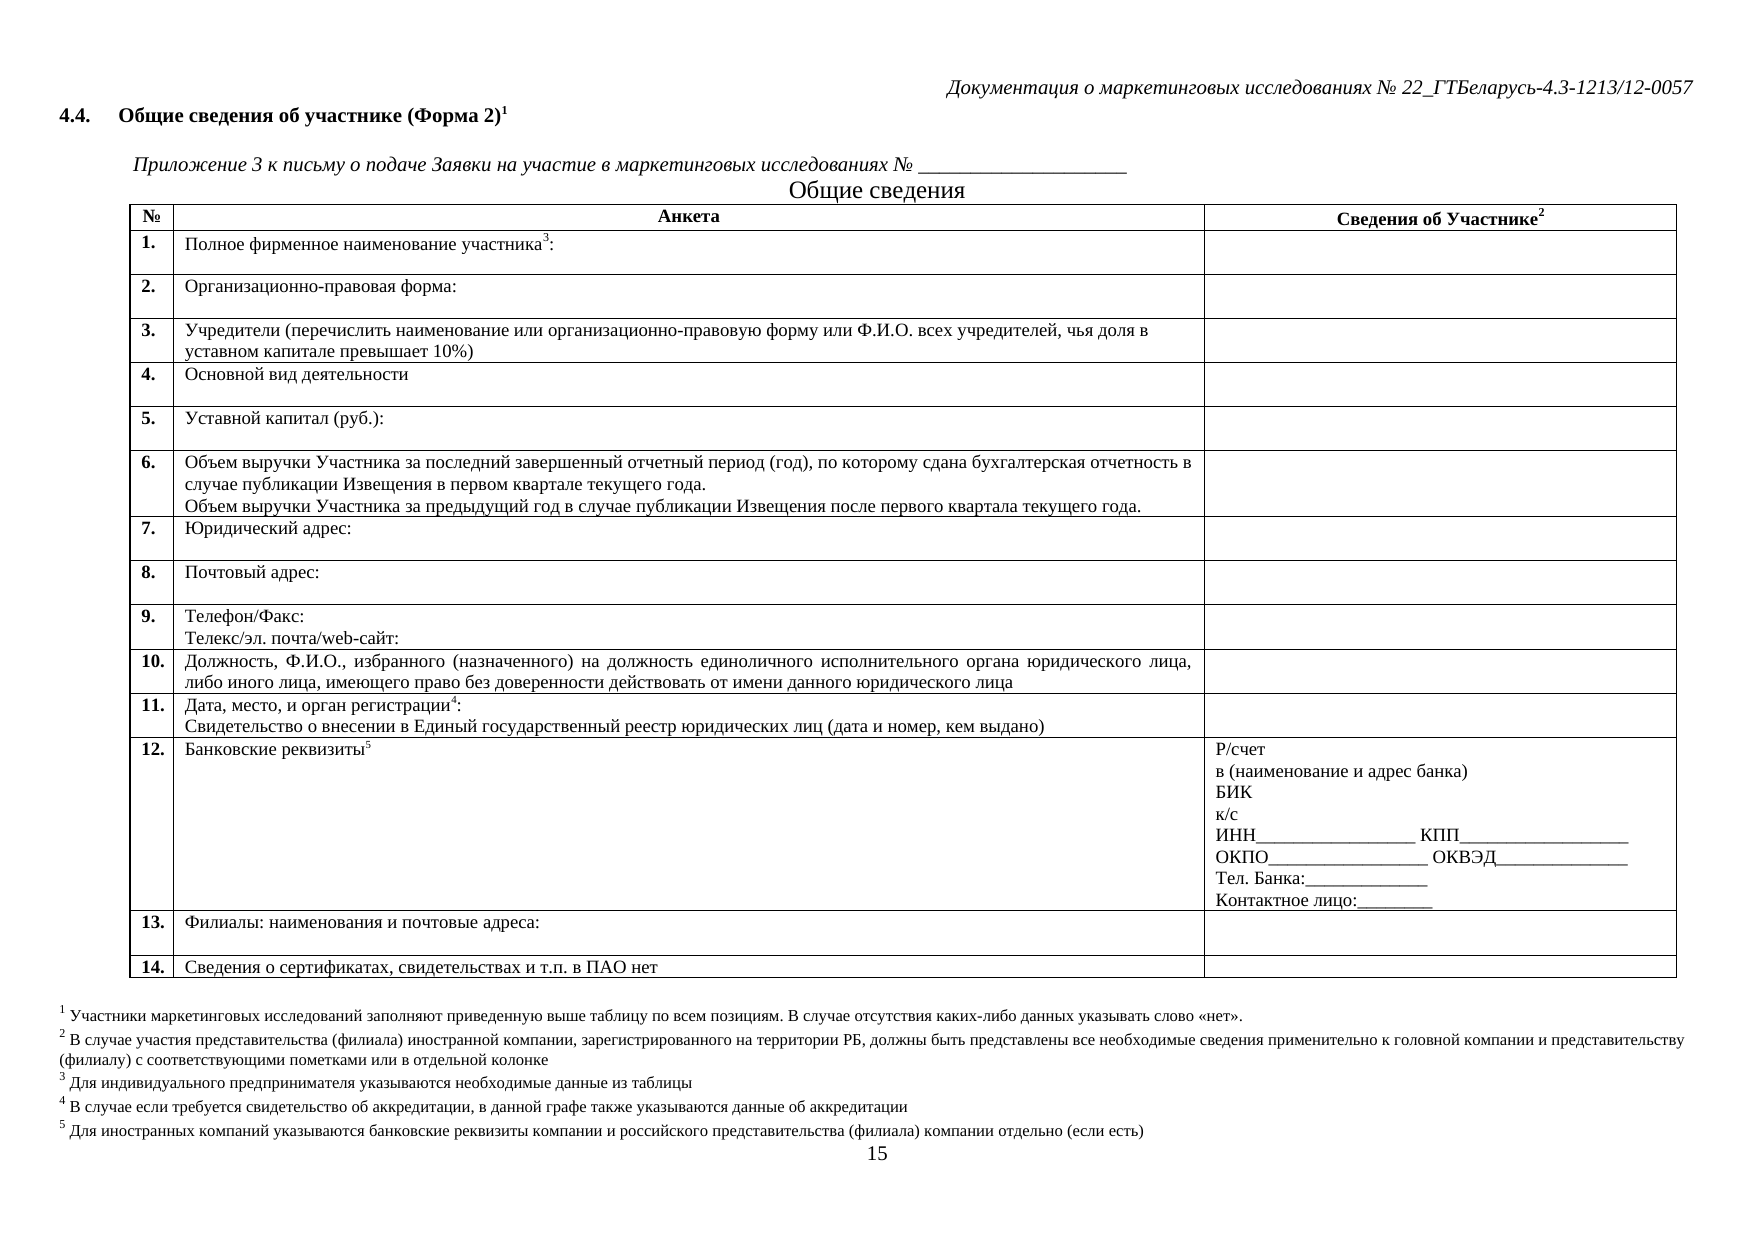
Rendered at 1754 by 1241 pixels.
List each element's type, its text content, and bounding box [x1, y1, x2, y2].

table_cell [1205, 319, 1676, 362]
table_cell [1205, 517, 1676, 560]
table_cell [131, 605, 173, 648]
table_cell Почтовый адрес: [174, 561, 1204, 604]
table_cell [131, 517, 173, 560]
table_cell [131, 363, 173, 406]
table_cell [1205, 694, 1676, 737]
table_cell Должность, Ф.И.О., избранного (назначенного) на должность единоличного исполнительного органа юридического лица, либо иного лица, имеющего право без доверенности действовать от имени данного юридического лица [174, 650, 1204, 693]
table_cell [131, 561, 173, 604]
table_header Сведения об Участнике [1205, 205, 1676, 229]
table_cell Учредители (перечислить наименование или организационно-правовую форму или Ф.И.О. всех учредителей, чья доля в уставном капитале превышает 10%) [174, 319, 1204, 362]
table_cell [131, 231, 173, 274]
table_header № [131, 205, 173, 229]
table_cell [131, 407, 173, 450]
table_cell Р/счет в (наименование и адрес банка) БИК к/с ИНН_________________ КПП__________________ ОКПО_________________ ОКВЭД______________ Тел. Банка:_____________ Контактное лицо:________ [1205, 738, 1676, 910]
table_cell [1205, 231, 1676, 274]
table_cell Юридический адрес: [174, 517, 1204, 560]
table_cell [131, 911, 173, 954]
table_cell [131, 319, 173, 362]
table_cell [174, 956, 1204, 977]
table_cell Телефон/Факс: Телекс/эл. почта/web-сайт: [174, 605, 1204, 648]
table_cell Полное фирменное наименование участника: [174, 231, 1204, 274]
table_cell [131, 650, 173, 693]
table_cell Банковские реквизиты [174, 738, 1204, 910]
table_cell Объем выручки Участника за последний завершенный отчетный период (год), по которому сдана бухгалтерская отчетность в случае публикации Извещения в первом квартале текущего года. Объем выручки Участника за предыдущий год в случае публикации Извещения после первого квартала текущего года. [174, 451, 1204, 516]
table_cell [131, 451, 173, 516]
table_cell Уставной капитал (руб.): [174, 407, 1204, 450]
table_cell [131, 738, 173, 910]
table_cell [1205, 275, 1676, 318]
table_cell [1205, 650, 1676, 693]
table_cell [131, 694, 173, 737]
table_cell Организационно-правовая форма: [174, 275, 1204, 318]
table_cell [1205, 956, 1676, 977]
text Приложение 3 к письму о подаче Заявки на участие в маркетинговых исследованиях № ____________________ [59, 152, 1695, 176]
table_cell [1205, 451, 1676, 516]
list Общие сведения об участнике (Форма 2) [59, 103, 1695, 127]
subtitle Общие сведения [59, 176, 1695, 204]
table_cell [1205, 911, 1676, 954]
table_cell [1205, 363, 1676, 406]
table_cell [1205, 605, 1676, 648]
table_cell [1205, 407, 1676, 450]
table_cell Основной вид деятельности [174, 363, 1204, 406]
table_cell Филиалы: наименования и почтовые адреса: [174, 911, 1204, 954]
table_cell [131, 956, 173, 977]
table_cell Дата, место, и орган регистрации: Свидетельство о внесении в Единый государственный реестр юридических лиц (дата и номер, кем выдано) [174, 694, 1204, 737]
table_cell [131, 275, 173, 318]
table_cell [1205, 561, 1676, 604]
table_header Анкета [174, 205, 1204, 229]
